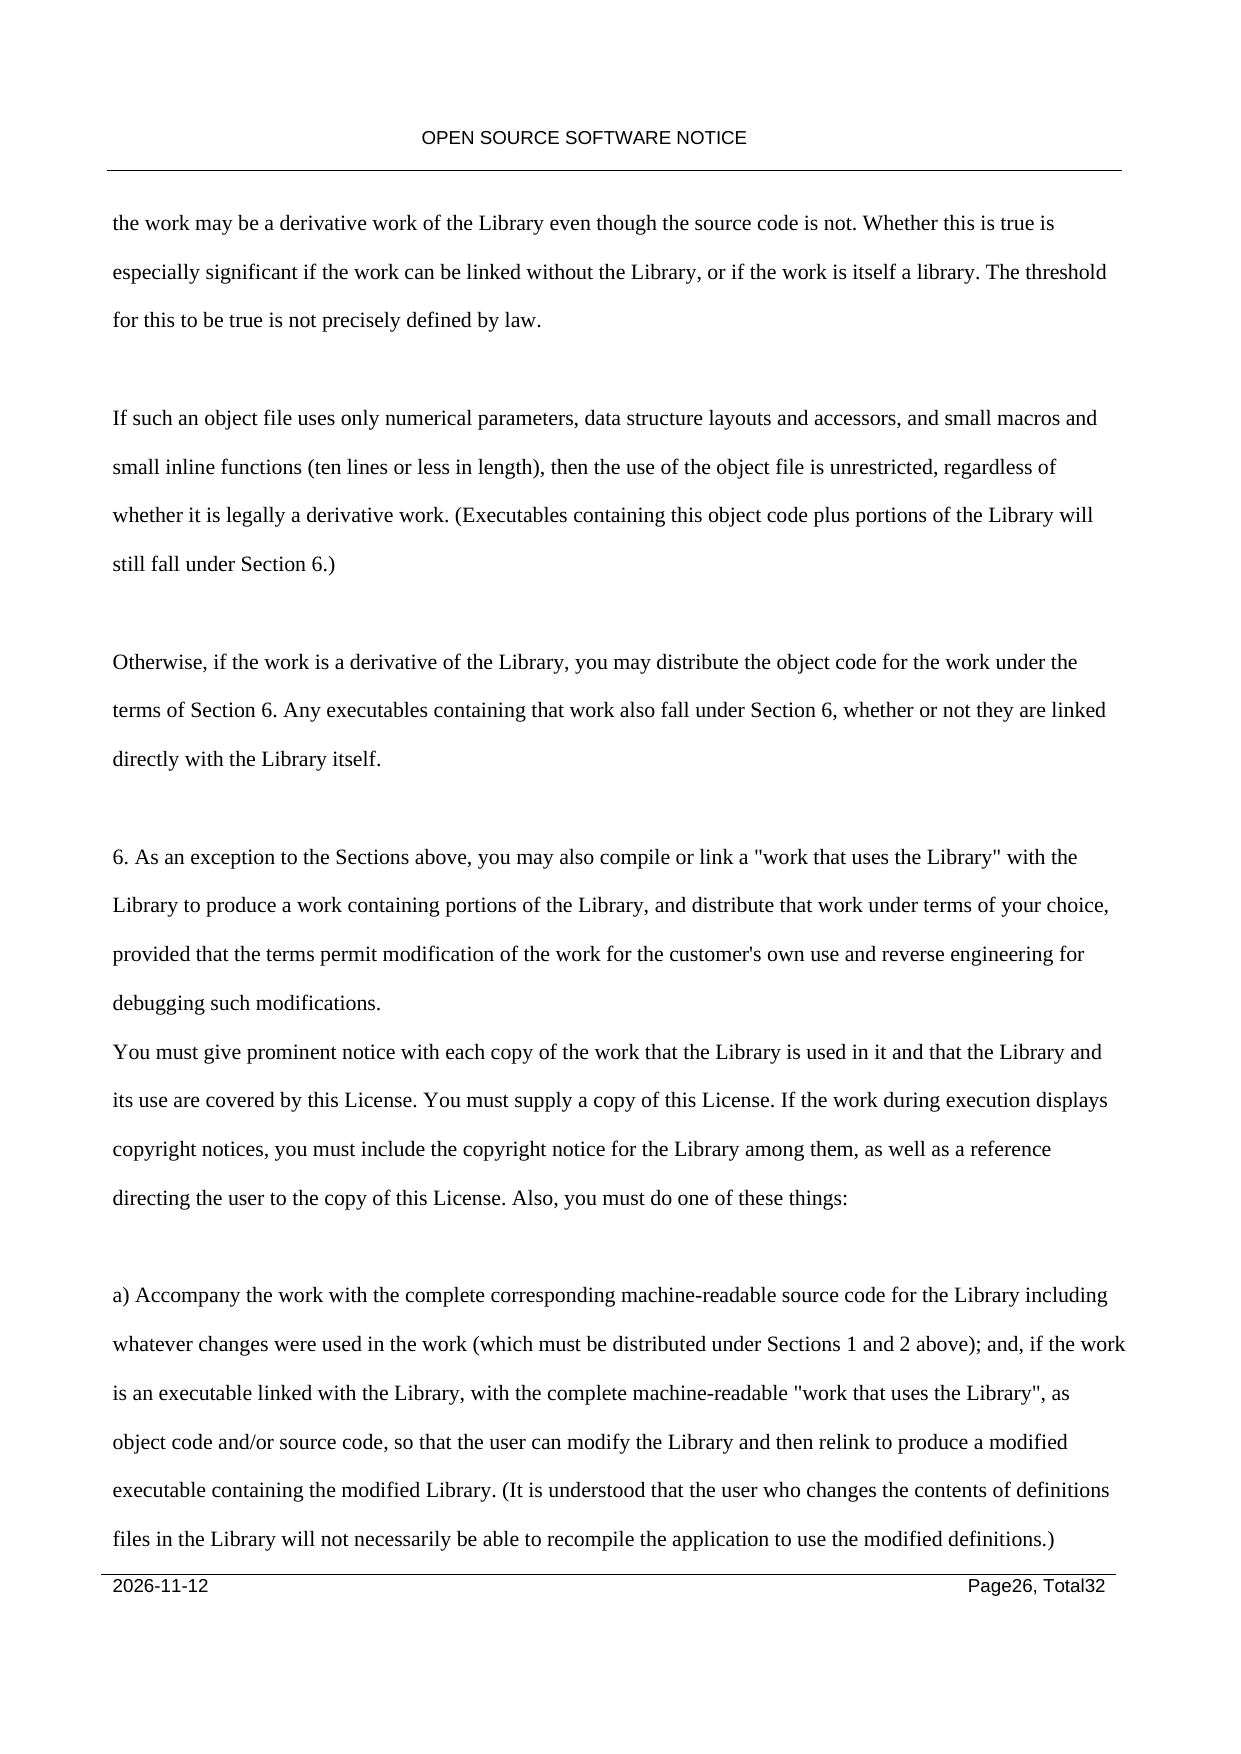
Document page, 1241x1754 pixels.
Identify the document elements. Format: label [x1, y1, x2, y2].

text [112, 206, 1128, 1555]
